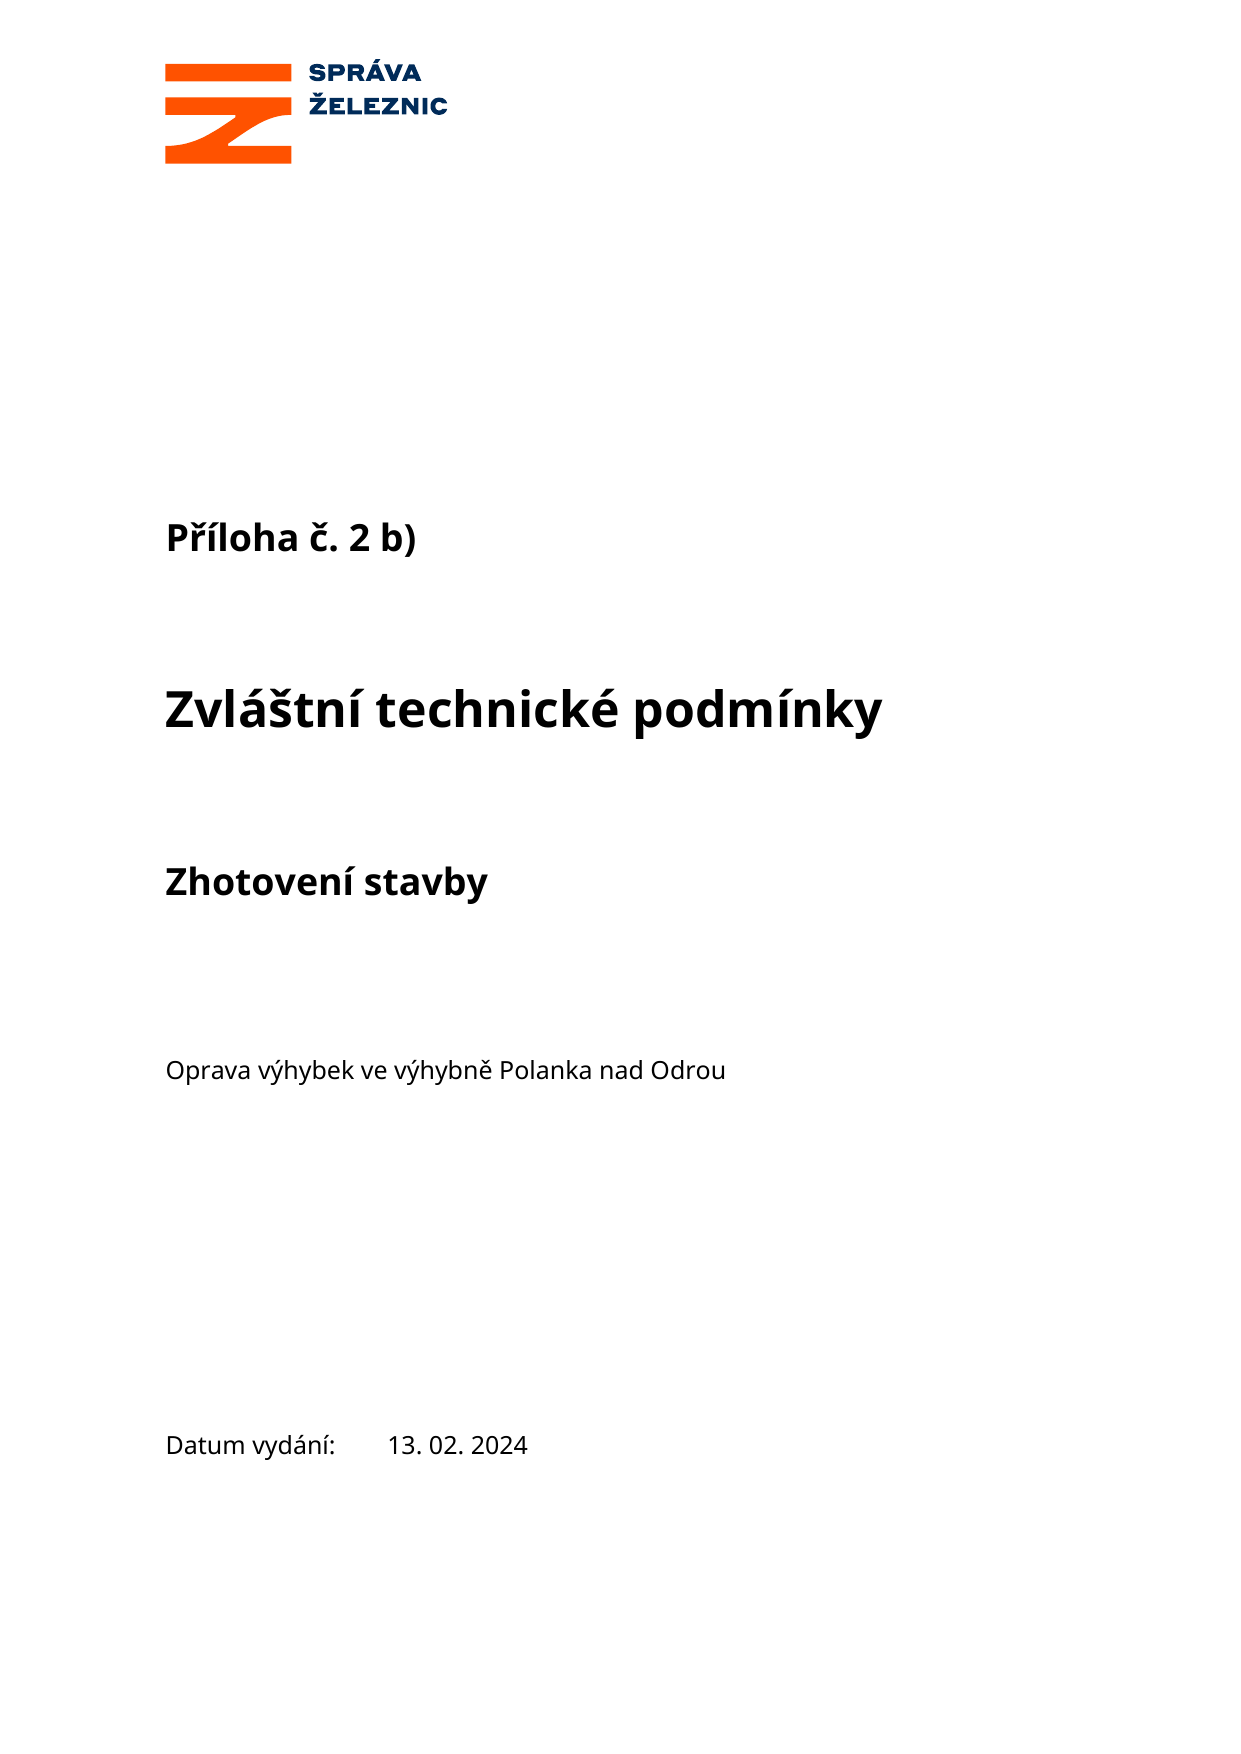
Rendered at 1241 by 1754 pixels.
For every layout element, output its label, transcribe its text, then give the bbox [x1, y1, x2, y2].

text Datum vydání: 13. 02. 2024 [165, 1427, 1075, 1461]
text Zvláštní technické podmínky [165, 674, 1075, 742]
text Zhotovení stavby [165, 855, 1075, 906]
text Příloha č. 2 b) [165, 512, 1075, 563]
